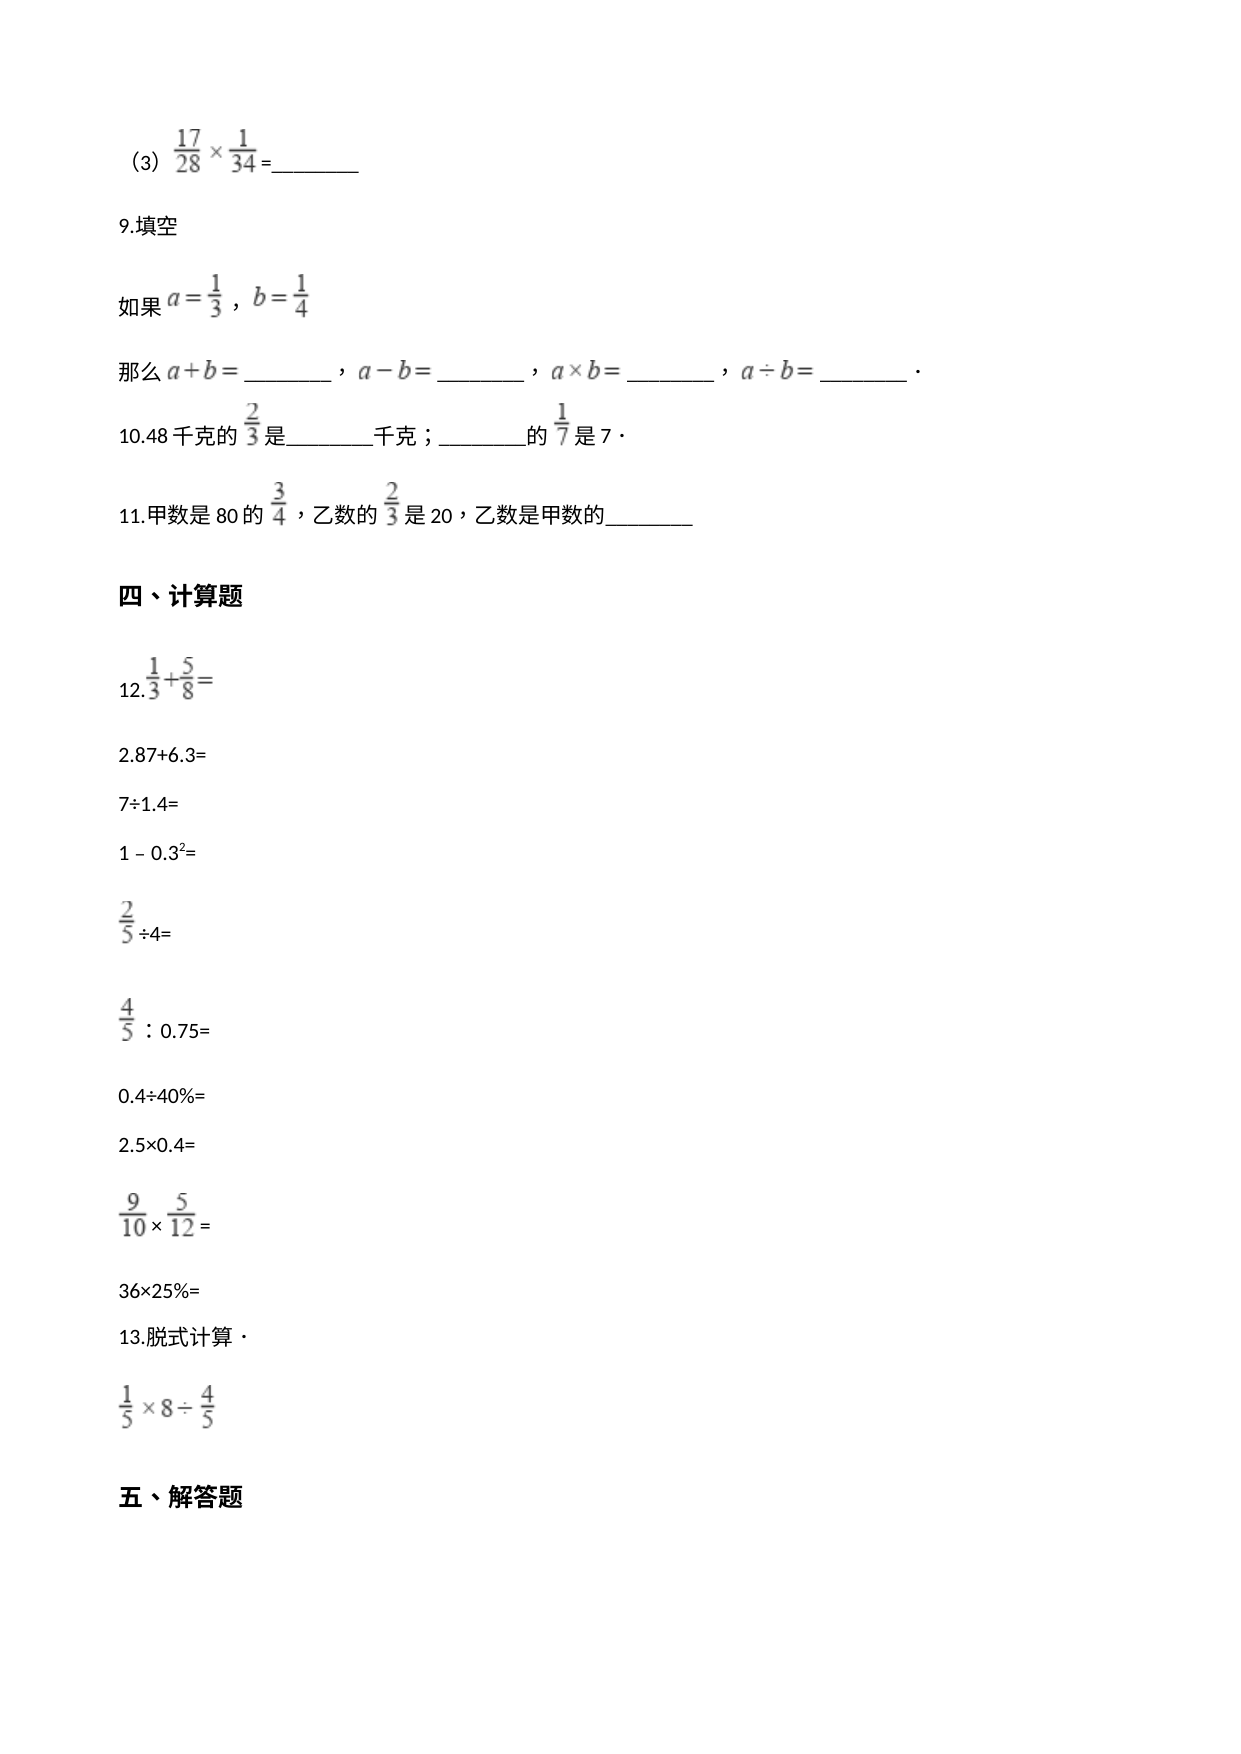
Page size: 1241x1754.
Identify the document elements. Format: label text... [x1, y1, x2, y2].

picture [118, 901, 139, 945]
text （3）=________ [118, 129, 1122, 194]
picture [166, 1193, 200, 1238]
picture [173, 129, 261, 174]
text 9.填空 如果 ， 那么 ________， ________， ________， ________． [118, 209, 1122, 388]
picture [270, 482, 291, 527]
picture [167, 360, 245, 381]
picture [553, 403, 574, 447]
text 12. 2.87+6.3= 7÷1.4= 1﹣0.32= ÷4= ：0.75= 0.4÷40%= 2.5×0.4= × = 36×25%= [118, 657, 1122, 1307]
text 11.甲数是80的 ，乙数的 是20，乙数是甲数的________ [118, 483, 1122, 548]
picture [551, 360, 627, 381]
picture [118, 998, 139, 1041]
picture [118, 1193, 151, 1238]
picture [253, 274, 313, 319]
text 五、解答题 [118, 1464, 1122, 1529]
picture [243, 403, 264, 447]
picture [741, 360, 820, 381]
picture [145, 657, 213, 701]
text 13.脱式计算． [118, 1321, 1122, 1451]
text 10.48千克的 是________千克；________的 是7． [118, 403, 1122, 468]
picture [383, 482, 404, 527]
picture [167, 274, 226, 319]
text 四、计算题 [118, 563, 1122, 628]
picture [358, 360, 438, 381]
picture [118, 1385, 219, 1430]
